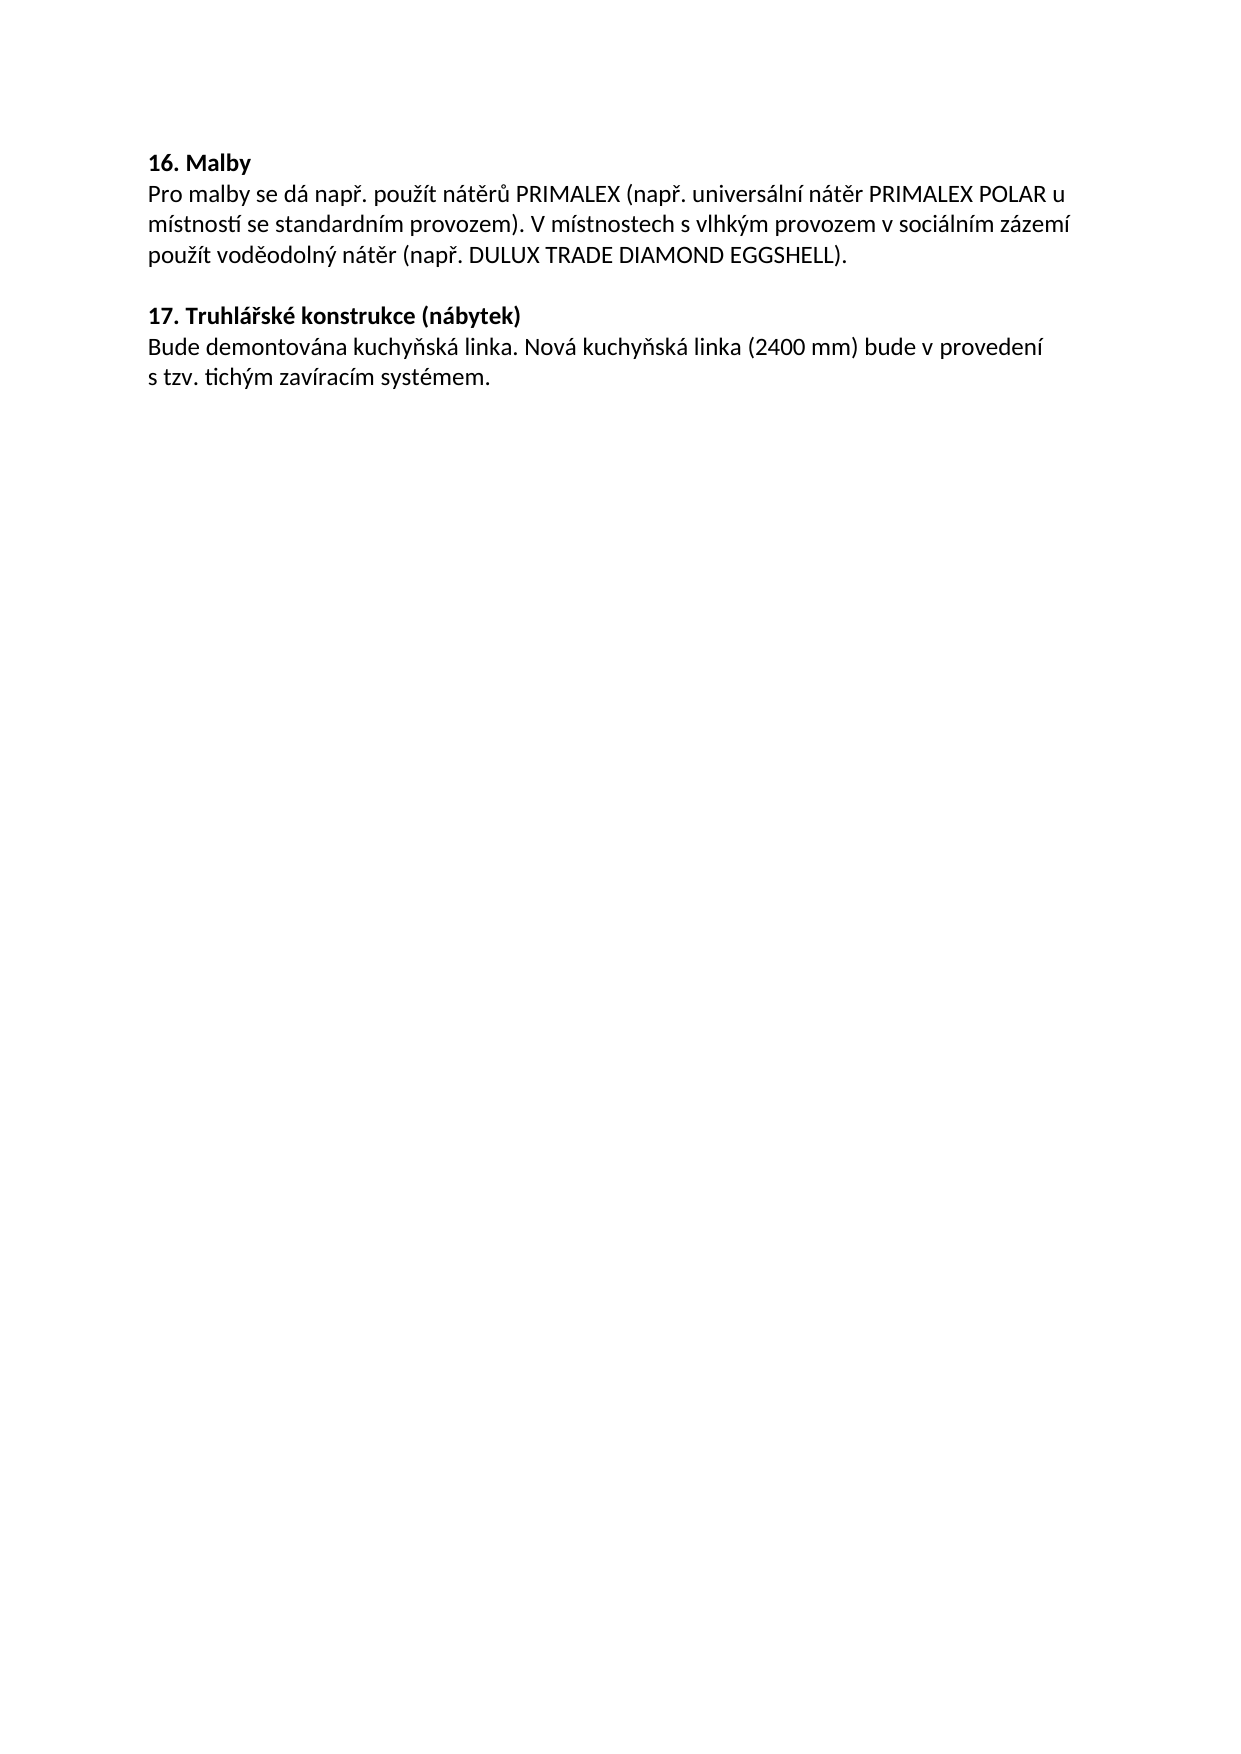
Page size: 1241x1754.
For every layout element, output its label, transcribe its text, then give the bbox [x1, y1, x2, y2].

text Pro malby se dá např. použít nátěrů PRIMALEX (např. universální nátěr PRIMALEX POLAR u [148, 178, 1093, 209]
text použít voděodolný nátěr (např. DULUX TRADE DIAMOND EGGSHELL). [148, 239, 1093, 270]
text 16. Malby [148, 148, 1093, 178]
text místností se standardním provozem). V místnostech s vlhkým provozem v sociálním zázemí [148, 209, 1093, 239]
text 17. Truhlářské konstrukce (nábytek) [148, 300, 1093, 331]
text Bude demontována kuchyňská linka. Nová kuchyňská linka (2400 mm) bude v provedení s tzv. tichým zavíracím systémem. [148, 331, 1093, 392]
